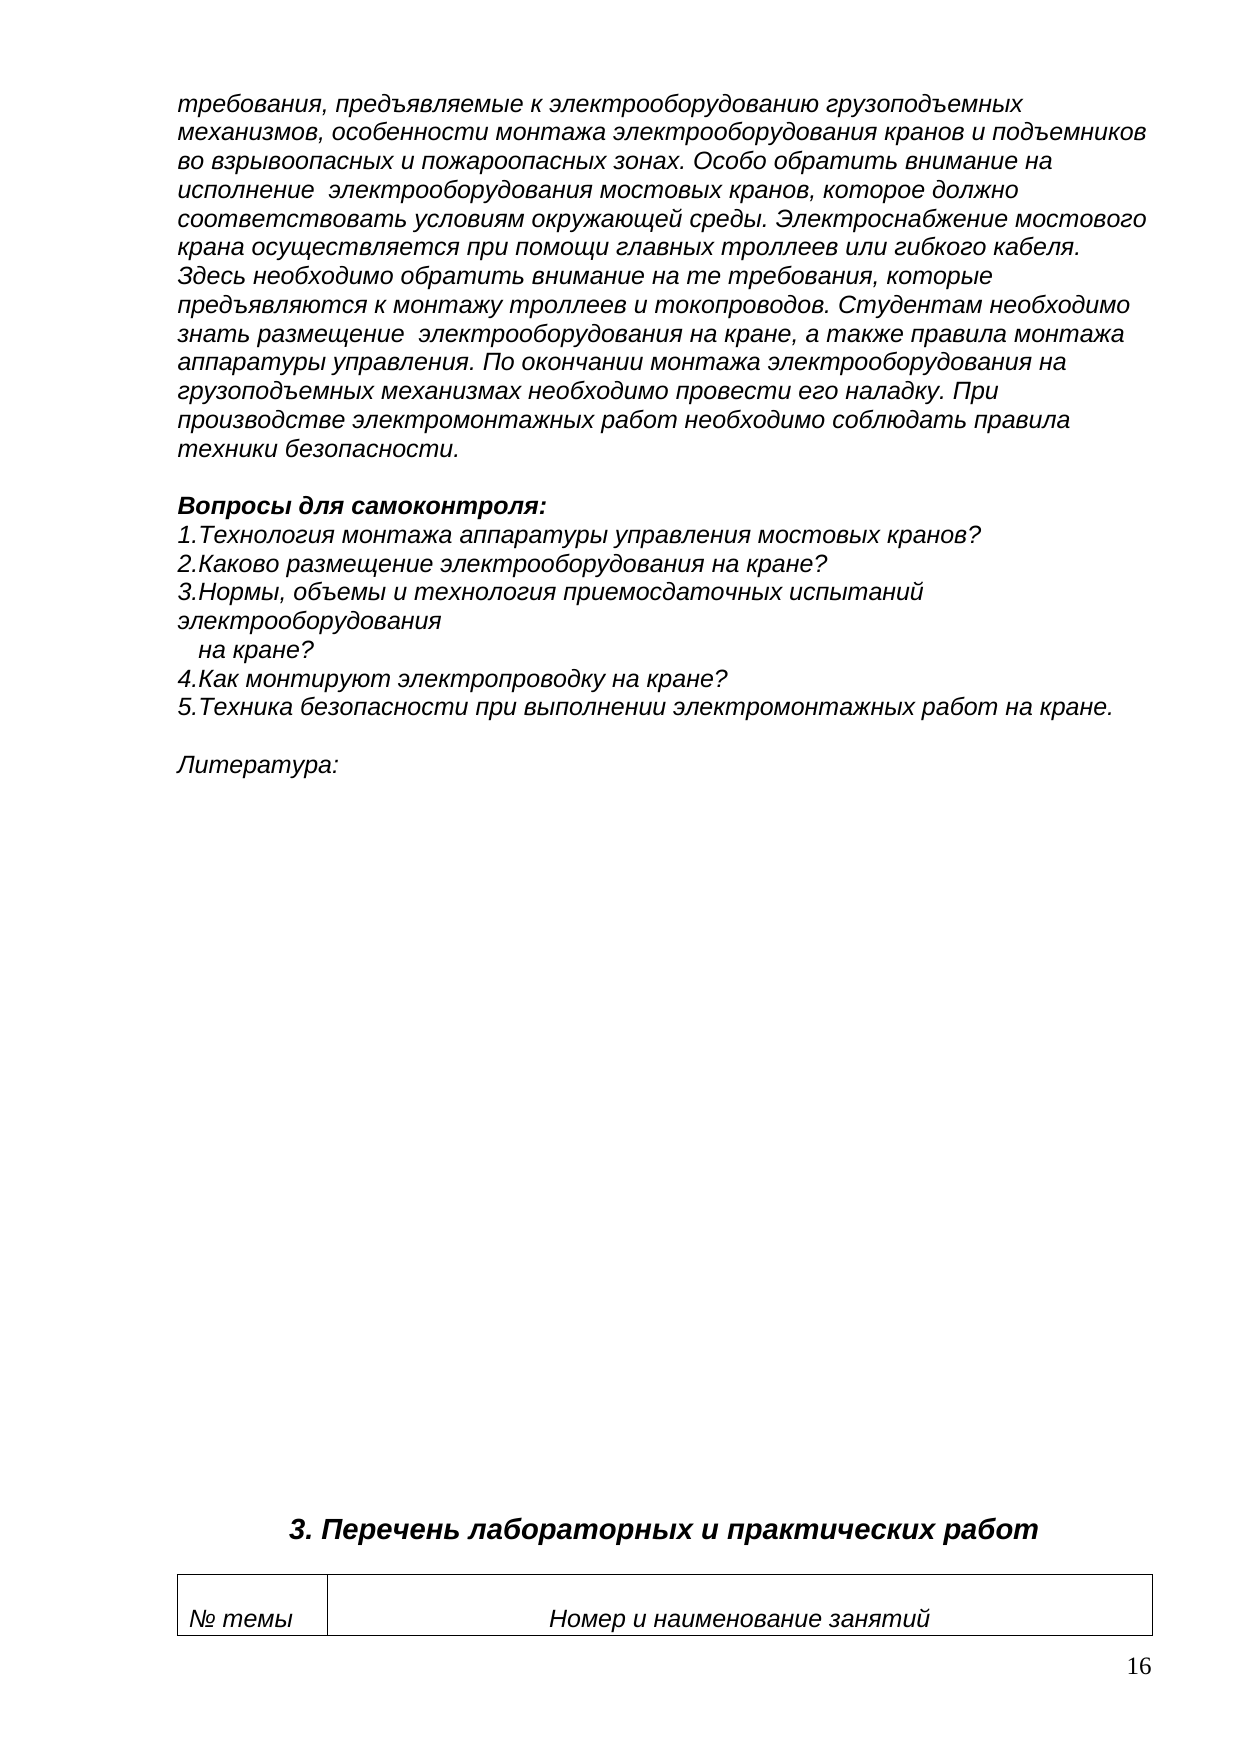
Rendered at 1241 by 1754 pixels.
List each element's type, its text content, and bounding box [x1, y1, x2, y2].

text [177, 89, 1152, 462]
text 2.Каково размещение электрооборудования на кране? [177, 549, 1152, 577]
text Вопросы для самоконтроля: [177, 491, 1152, 520]
table_header № темы [178, 1575, 327, 1635]
text 4.Как монтируют электропроводку на кране? [177, 664, 1152, 692]
text 3. Перечень лабораторных и практических работ [177, 1512, 1152, 1545]
text Литература: [177, 750, 1152, 779]
text 5.Техника безопасности при выполнении электромонтажных работ на кране. [177, 692, 1152, 721]
text 1.Технология монтажа аппаратуры управления мостовых кранов? [177, 520, 1152, 549]
text 3.Нормы, объемы и технология приемосдаточных испытаний электрооборудования [177, 577, 1152, 635]
text на кране? [177, 635, 1152, 664]
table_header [328, 1575, 1152, 1635]
